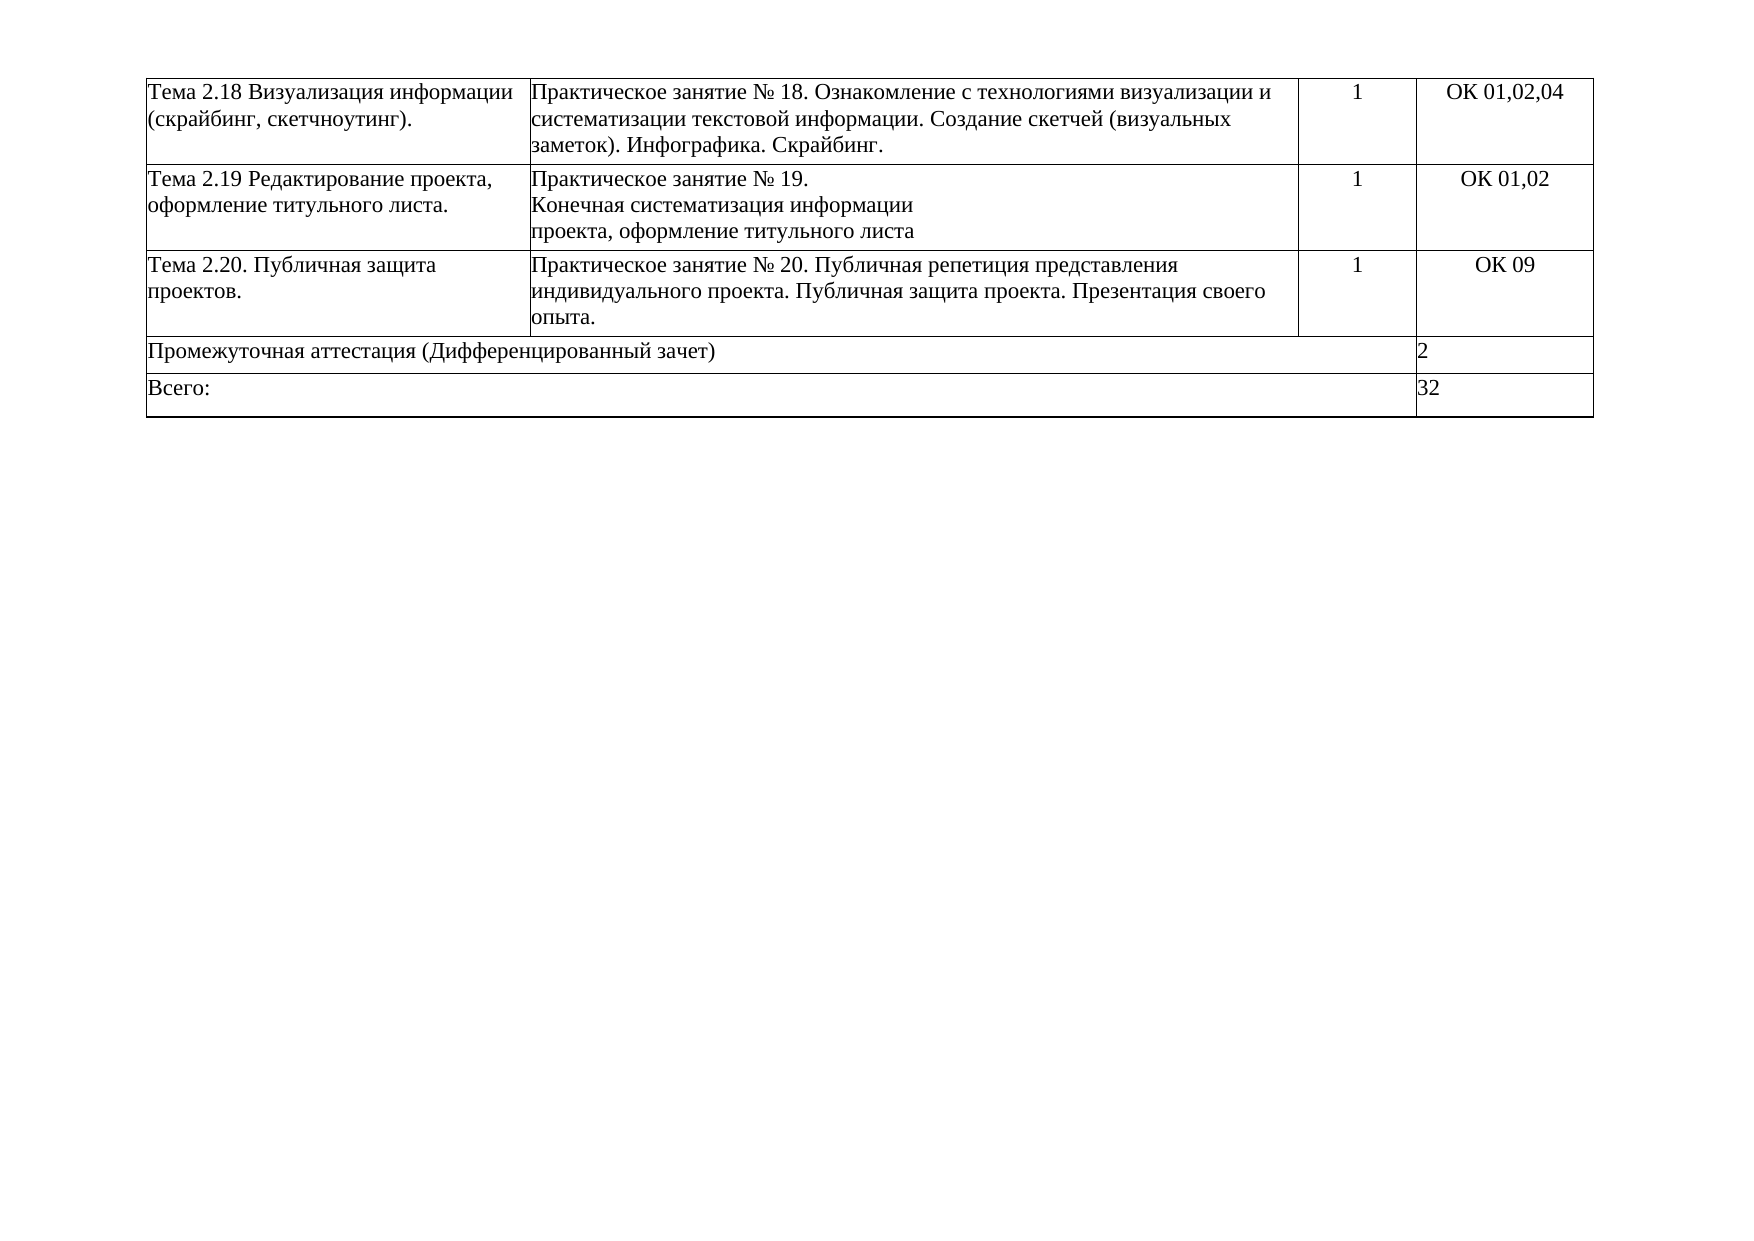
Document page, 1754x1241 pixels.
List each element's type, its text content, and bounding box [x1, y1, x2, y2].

table_cell ОК 01,02 [1417, 165, 1593, 250]
table_cell Практическое занятие № 18. Ознакомление с технологиями визуализации и систематизации текстовой информации. Создание скетчей (визуальных заметок). Инфографика. Скрайбинг. [531, 79, 1298, 163]
table_cell 1 [1299, 79, 1416, 163]
table_cell Тема 2.19 Редактирование проекта, оформление титульного листа. [147, 165, 530, 250]
table_cell 32 [1417, 374, 1593, 416]
table_cell Промежуточная аттестация (Дифференцированный зачет) [147, 337, 1416, 373]
table_cell 1 [1299, 165, 1416, 250]
table_cell ОК 01,02,04 [1417, 79, 1593, 163]
table_cell 1 [1299, 251, 1416, 336]
table_cell Практическое занятие № 20. Публичная репетиция представления индивидуального проекта. Публичная защита проекта. Презентация своего опыта. [531, 251, 1298, 336]
table_cell 2 [1417, 337, 1593, 373]
table_cell ОК 09 [1417, 251, 1593, 336]
table_cell Практическое занятие № 19. Конечная систематизация информации проекта, оформление титульного листа [531, 165, 1298, 250]
table_cell Тема 2.20. Публичная защита проектов. [147, 251, 530, 336]
table_cell Всего: [147, 374, 1416, 416]
table_cell Тема 2.18 Визуализация информации (скрайбинг, скетчноутинг). [147, 79, 530, 163]
